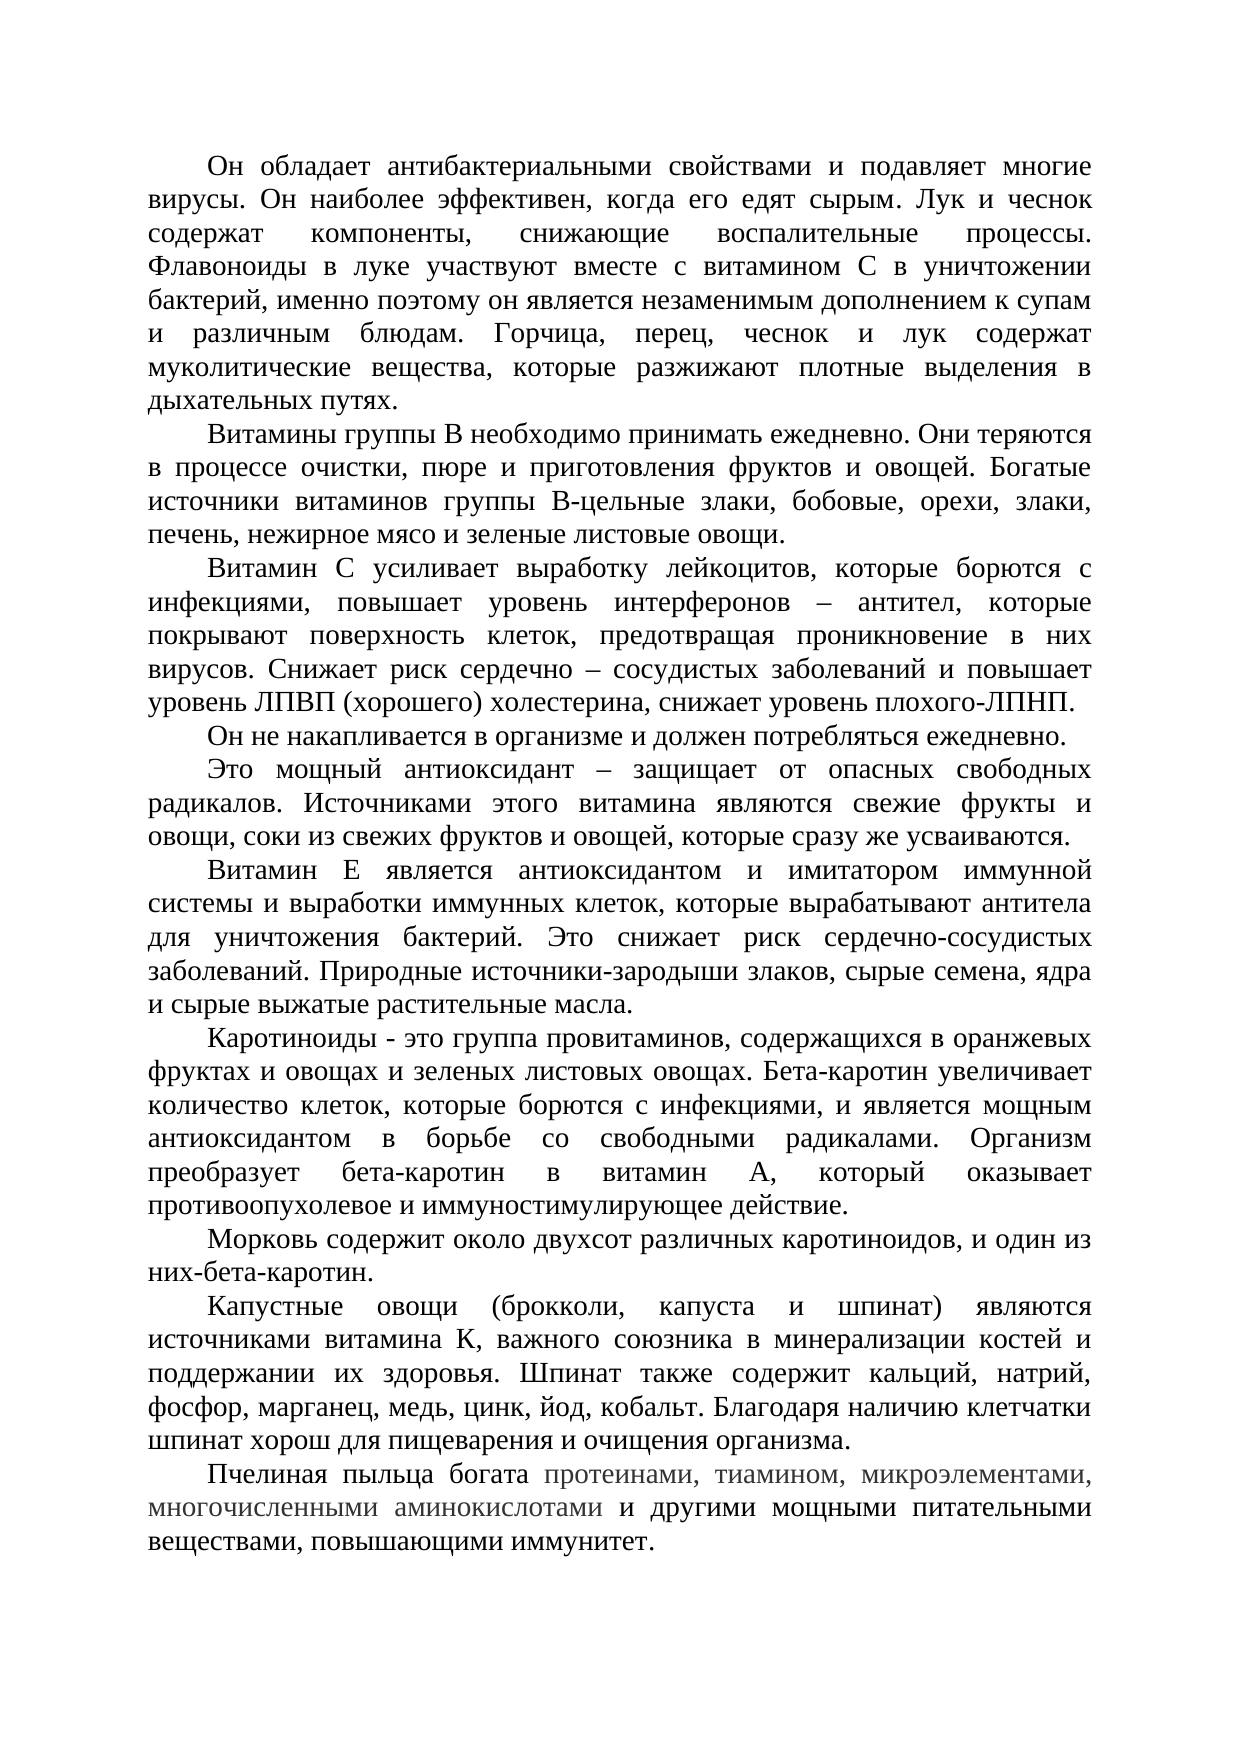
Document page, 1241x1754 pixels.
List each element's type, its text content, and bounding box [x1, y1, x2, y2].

text Витамин С усиливает выработку лейкоцитов, которые борются с инфекциями, повышает уровень интерферонов – антител, которые покрывают поверхность клеток, предотвращая проникновение в них вирусов. Снижает риск сердечно – сосудистых заболеваний и повышает уровень ЛПВП (хорошего) холестерина, снижает уровень плохого-ЛПНП. [148, 550, 1092, 718]
text Витамины группы В необходимо принимать ежедневно. Они теряются в процессе очистки, пюре и приготовления фруктов и овощей. Богатые источники витаминов группы В-цельные злаки, бобовые, орехи, злаки, печень, нежирное мясо и зеленые листовые овощи. [148, 416, 1092, 550]
text Он не накапливается в организме и должен потребляться ежедневно. [148, 718, 1092, 751]
text Пчелиная пыльца богата протеинами, тиамином, микроэлементами, многочисленными аминокислотами и другими мощными питательными веществами, повышающими иммунитет. [148, 1456, 544, 1489]
text Он обладает антибактериальными свойствами и подавляет многие вирусы. Он наиболее эффективен, когда его едят сырым. Лук и чеснок содержат компоненты, снижающие воспалительные процессы. Флавоноиды в луке участвуют вместе с витамином С в уничтожении бактерий, именно поэтому он является незаменимым дополнением к супам и различным блюдам. Горчица, перец, чеснок и лук содержат муколитические вещества, которые разжижают плотные выделения в дыхательных путях. [148, 148, 1092, 416]
text Каротиноиды - это группа провитаминов, содержащихся в оранжевых фруктах и овощах и зеленых листовых овощах. Бета-каротин увеличивает количество клеток, которые борются с инфекциями, и является мощным антиоксидантом в борьбе со свободными радикалами. Организм преобразует бета-каротин в витамин А, который оказывает противоопухолевое и иммуностимулирующее действие. [148, 1020, 1092, 1221]
text Это мощный антиоксидант – защищает от опасных свободных радикалов. Источниками этого витамина являются свежие фрукты и овощи, соки из свежих фруктов и овощей, которые сразу же усваиваются. [148, 751, 1092, 852]
text Пчелиная пыльца богата протеинами, тиамином, микроэлементами, многочисленными аминокислотами и другими мощными питательными веществами, повышающими иммунитет. [148, 1489, 1092, 1556]
text Морковь содержит около двухсот различных каротиноидов, и один из них-бета-каротин. [148, 1221, 1092, 1288]
text Витамин Е является антиоксидантом и имитатором иммунной системы и выработки иммунных клеток, которые вырабатывают антитела для уничтожения бактерий. Это снижает риск сердечно-сосудистых заболеваний. Природные источники-зародыши злаков, сырые семена, ядра и сырые выжатые растительные масла. [148, 852, 1092, 1020]
text Капустные овощи (брокколи, капуста и шпинат) являются источниками витамина К, важного союзника в минерализации костей и поддержании их здоровья. Шпинат также содержит кальций, натрий, фосфор, марганец, медь, цинк, йод, кобальт. Благодаря наличию клетчатки шпинат хорош для пищеварения и очищения организма. [148, 1288, 1092, 1456]
